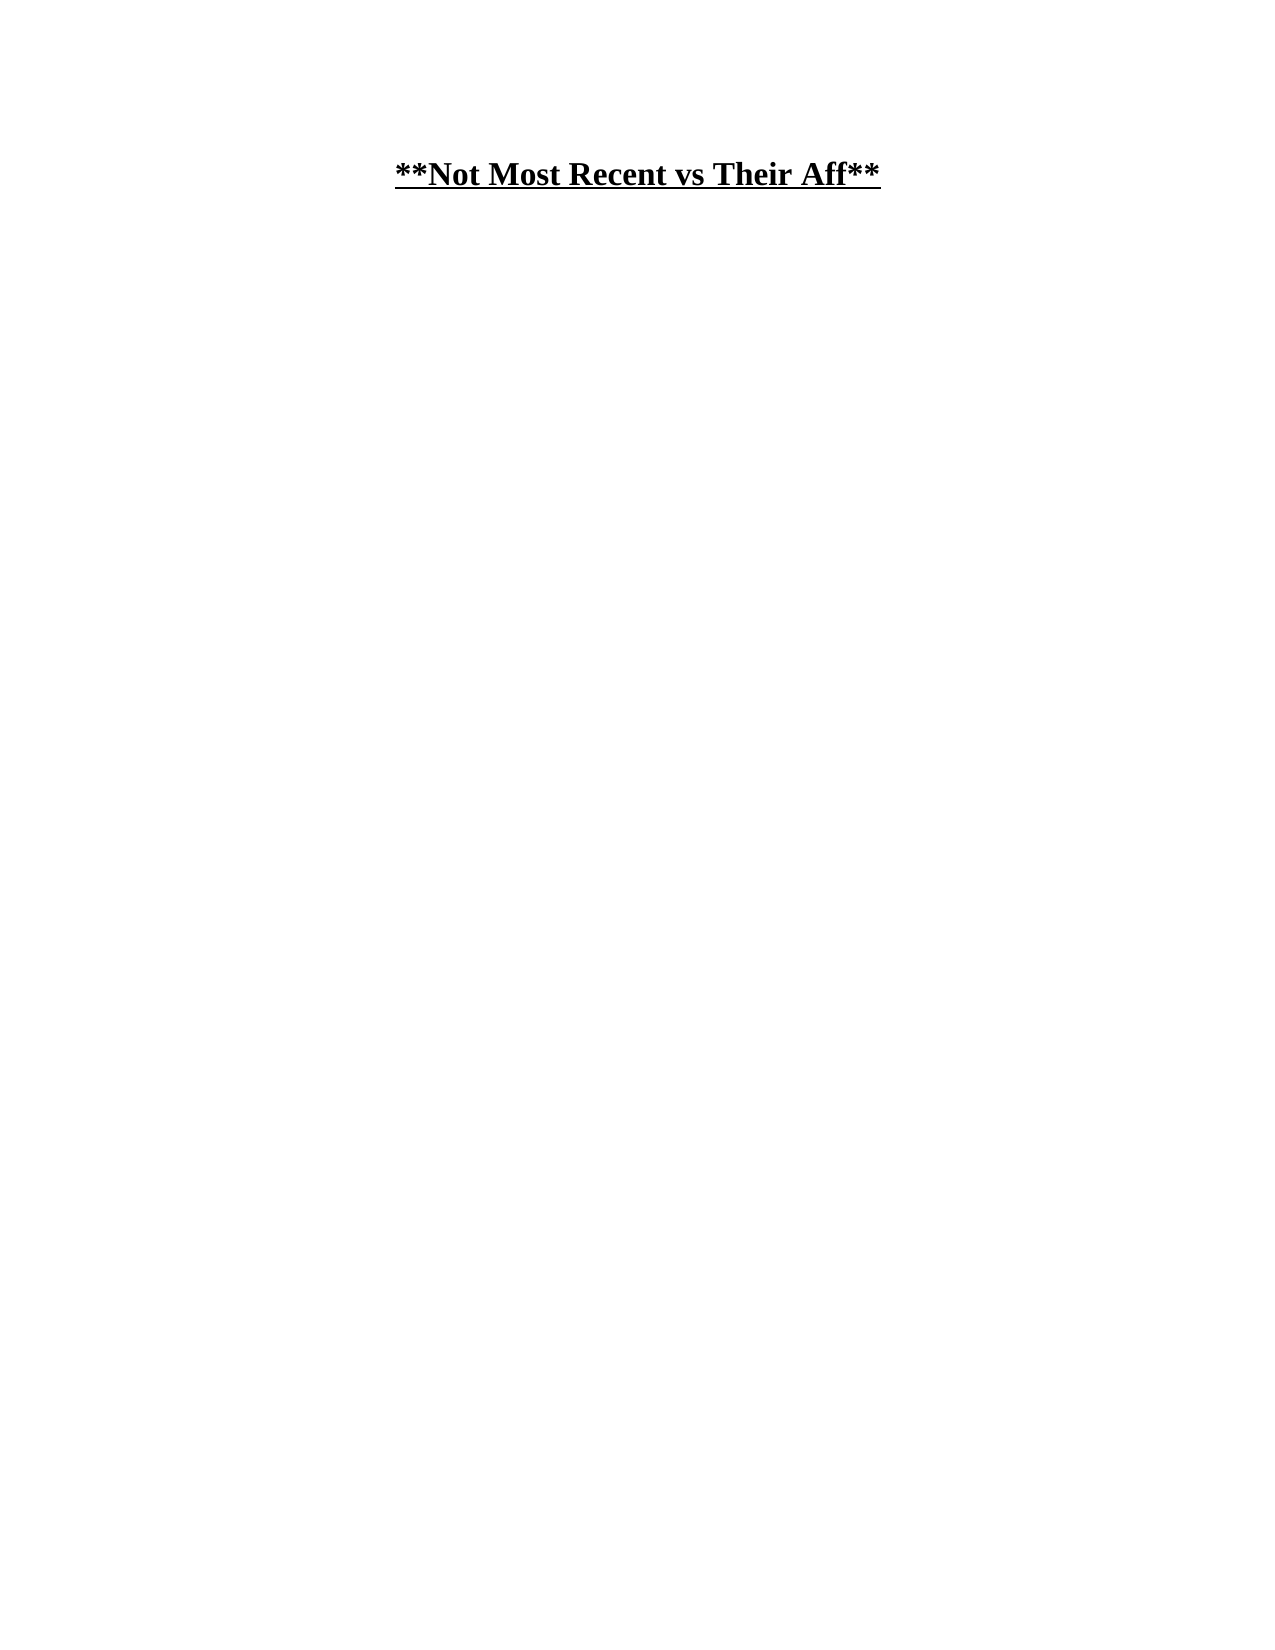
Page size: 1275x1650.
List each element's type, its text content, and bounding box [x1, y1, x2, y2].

subtitle **Not Most Recent vs Their Aff** [187, 154, 1087, 192]
